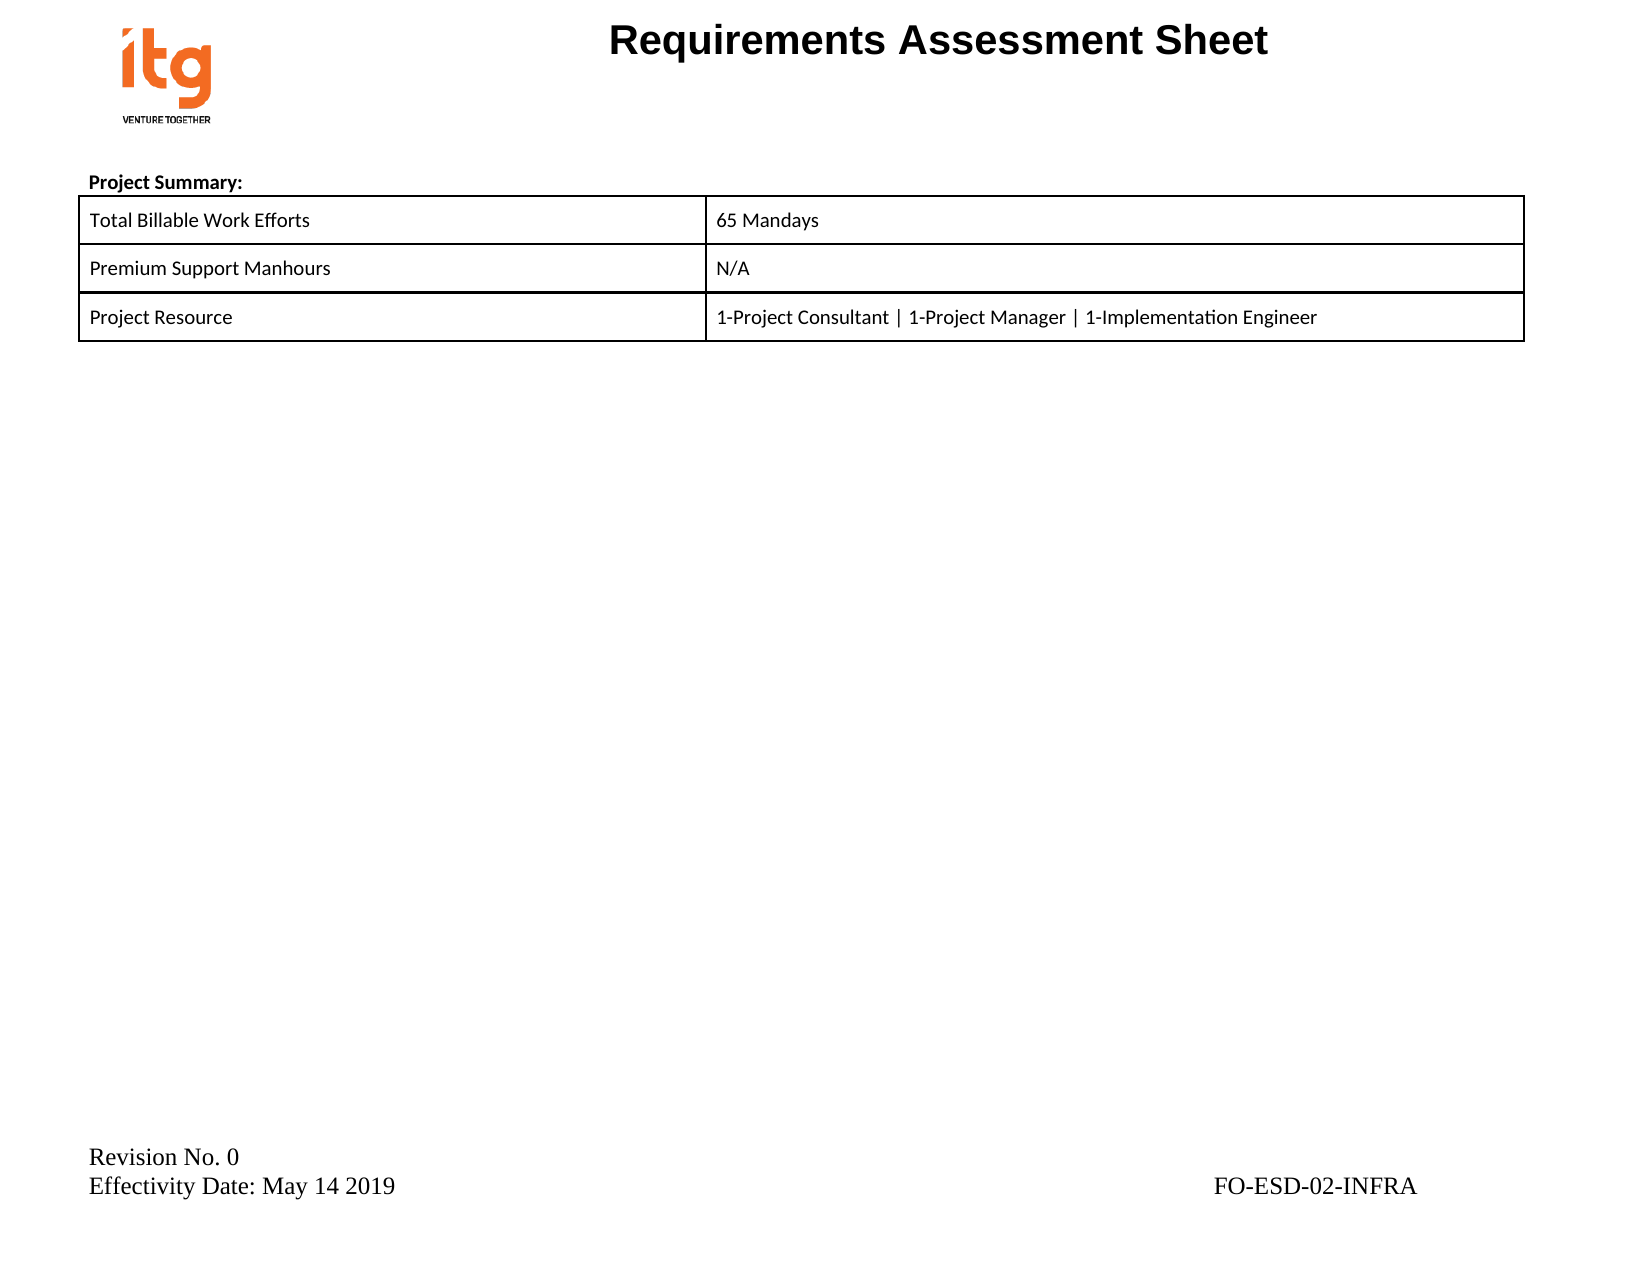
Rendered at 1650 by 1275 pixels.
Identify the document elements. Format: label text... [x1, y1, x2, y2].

text Project Summary: [88, 169, 1556, 195]
table_cell 1-Project Consultant | 1-Project Manager | 1-Implementation Engineer [707, 294, 1523, 340]
picture [88, 14, 245, 137]
table_cell Premium Support Manhours [80, 245, 705, 291]
table_cell N/A [707, 245, 1523, 291]
table_cell Project Resource [80, 294, 705, 340]
table_header Total Billable Work Efforts [80, 197, 705, 243]
table_header 65 Mandays [707, 197, 1523, 243]
